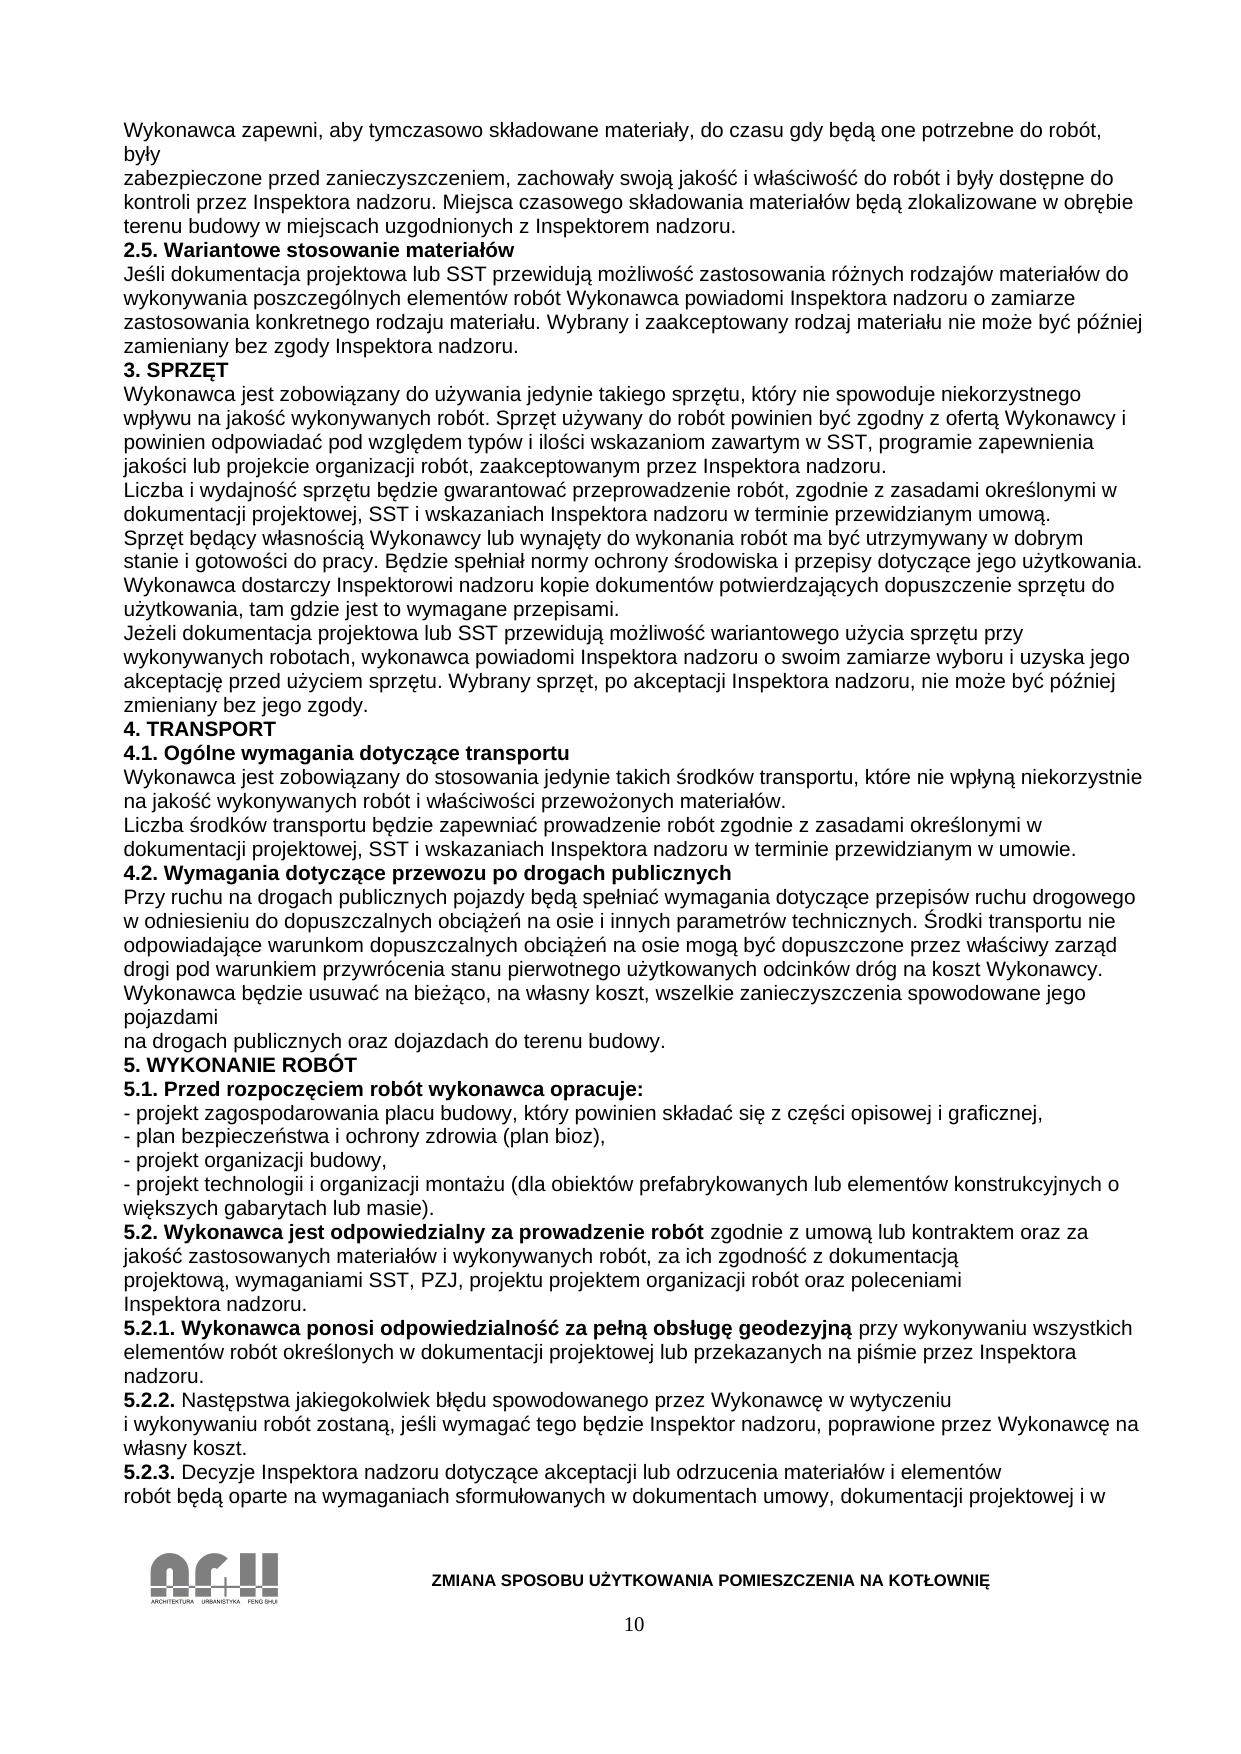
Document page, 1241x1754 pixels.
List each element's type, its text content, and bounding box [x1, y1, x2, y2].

text - projekt organizacji budowy, [123, 1148, 1144, 1172]
text Przy ruchu na drogach publicznych pojazdy będą spełniać wymagania dotyczące przepisów ruchu drogowego w odniesieniu do dopuszczalnych obciążeń na osie i innych parametrów technicznych. Środki transportu nie [123, 885, 1144, 933]
text Wykonawca będzie usuwać na bieżąco, na własny koszt, wszelkie zanieczyszczenia spowodowane jego pojazdami [123, 981, 1144, 1028]
text 5.2. Wykonawca jest odpowiedzialny za prowadzenie robót zgodnie z umową lub kontraktem oraz za [123, 1220, 1144, 1244]
text Wykonawca jest zobowiązany do używania jedynie takiego sprzętu, który nie spowoduje niekorzystnego wpływu na jakość wykonywanych robót. Sprzęt używany do robót powinien być zgodny z ofertą Wykonawcy i powinien odpowiadać pod względem typów i ilości wskazaniom zawartym w SST, programie zapewnienia jakości lub projekcie organizacji robót, zaakceptowanym przez Inspektora nadzoru. [123, 382, 1144, 477]
text projektową, wymaganiami SST, PZJ, projektu projektem organizacji robót oraz poleceniami [123, 1268, 1144, 1292]
text zastosowania konkretnego rodzaju materiału. Wybrany i zaakceptowany rodzaj materiału nie może być później [123, 310, 1144, 334]
text - projekt technologii i organizacji montażu (dla obiektów prefabrykowanych lub elementów konstrukcyjnych o [123, 1172, 1144, 1196]
text 5.1. Przed rozpoczęciem robót wykonawca opracuje: [123, 1076, 1144, 1100]
text zamieniany bez zgody Inspektora nadzoru. [123, 334, 1144, 358]
text 4. TRANSPORT [123, 717, 1144, 741]
text własny koszt. [123, 1436, 1144, 1460]
text dokumentacji projektowej, SST i wskazaniach Inspektora nadzoru w terminie przewidzianym umową. [123, 501, 1144, 525]
picture [149, 1551, 279, 1605]
text Wykonawca dostarczy Inspektorowi nadzoru kopie dokumentów potwierdzających dopuszczenie sprzętu do [123, 573, 1144, 597]
text Inspektora nadzoru. [123, 1292, 1144, 1316]
text zabezpieczone przed zanieczyszczeniem, zachowały swoją jakość i właściwość do robót i były dostępne do kontroli przez Inspektora nadzoru. Miejsca czasowego składowania materiałów będą zlokalizowane w obrębie terenu budowy w miejscach uzgodnionych z Inspektorem nadzoru. [123, 166, 1144, 238]
text Sprzęt będący własnością Wykonawcy lub wynajęty do wykonania robót ma być utrzymywany w dobrym stanie i gotowości do pracy. Będzie spełniał normy ochrony środowiska i przepisy dotyczące jego użytkowania. [123, 525, 1144, 573]
text wykonywania poszczególnych elementów robót Wykonawca powiadomi Inspektora nadzoru o zamiarze [123, 286, 1144, 310]
text jakość zastosowanych materiałów i wykonywanych robót, za ich zgodność z dokumentacją [123, 1244, 1144, 1268]
text 2.5. Wariantowe stosowanie materiałów [123, 238, 1144, 262]
text Liczba środków transportu będzie zapewniać prowadzenie robót zgodnie z zasadami określonymi w dokumentacji projektowej, SST i wskazaniach Inspektora nadzoru w terminie przewidzianym w umowie. [123, 813, 1144, 861]
text robót będą oparte na wymaganiach sformułowanych w dokumentach umowy, dokumentacji projektowej i w SST, a także w normach i wytycznych. [123, 1484, 1144, 1508]
text 5.2.1. Wykonawca ponosi odpowiedzialność za pełną obsługę geodezyjną przy wykonywaniu wszystkich elementów robót określonych w dokumentacji projektowej lub przekazanych na piśmie przez Inspektora nadzoru. [123, 1316, 1144, 1388]
text 3. SPRZĘT [123, 358, 1144, 382]
text 4.2. Wymagania dotyczące przewozu po drogach publicznych [123, 861, 1144, 885]
text 5.2.2. Następstwa jakiegokolwiek błędu spowodowanego przez Wykonawcę w wytyczeniu [123, 1388, 1144, 1412]
text Wykonawca jest zobowiązany do stosowania jedynie takich środków transportu, które nie wpłyną niekorzystnie na jakość wykonywanych robót i właściwości przewożonych materiałów. [123, 765, 1144, 813]
text Wykonawca zapewni, aby tymczasowo składowane materiały, do czasu gdy będą one potrzebne do robót, były [123, 118, 1144, 166]
text - plan bezpieczeństwa i ochrony zdrowia (plan bioz), [123, 1124, 1144, 1148]
text Jeżeli dokumentacja projektowa lub SST przewidują możliwość wariantowego użycia sprzętu przy wykonywanych robotach, wykonawca powiadomi Inspektora nadzoru o swoim zamiarze wyboru i uzyska jego akceptację przed użyciem sprzętu. Wybrany sprzęt, po akceptacji Inspektora nadzoru, nie może być później zmieniany bez jego zgody. [123, 621, 1144, 717]
text 5.2.3. Decyzje Inspektora nadzoru dotyczące akceptacji lub odrzucenia materiałów i elementów [123, 1460, 1144, 1484]
text Jeśli dokumentacja projektowa lub SST przewidują możliwość zastosowania różnych rodzajów materiałów do [123, 262, 1144, 286]
text odpowiadające warunkom dopuszczalnych obciążeń na osie mogą być dopuszczone przez właściwy zarząd drogi pod warunkiem przywrócenia stanu pierwotnego użytkowanych odcinków dróg na koszt Wykonawcy. [123, 933, 1144, 981]
text Liczba i wydajność sprzętu będzie gwarantować przeprowadzenie robót, zgodnie z zasadami określonymi w [123, 477, 1144, 501]
text na drogach publicznych oraz dojazdach do terenu budowy. [123, 1028, 1144, 1052]
text większych gabarytach lub masie). [123, 1196, 1144, 1220]
text i wykonywaniu robót zostaną, jeśli wymagać tego będzie Inspektor nadzoru, poprawione przez Wykonawcę na [123, 1412, 1144, 1436]
text 5. WYKONANIE ROBÓT [123, 1052, 1144, 1076]
text 4.1. Ogólne wymagania dotyczące transportu [123, 741, 1144, 765]
text - projekt zagospodarowania placu budowy, który powinien składać się z części opisowej i graficznej, [123, 1100, 1144, 1124]
text użytkowania, tam gdzie jest to wymagane przepisami. [123, 597, 1144, 621]
